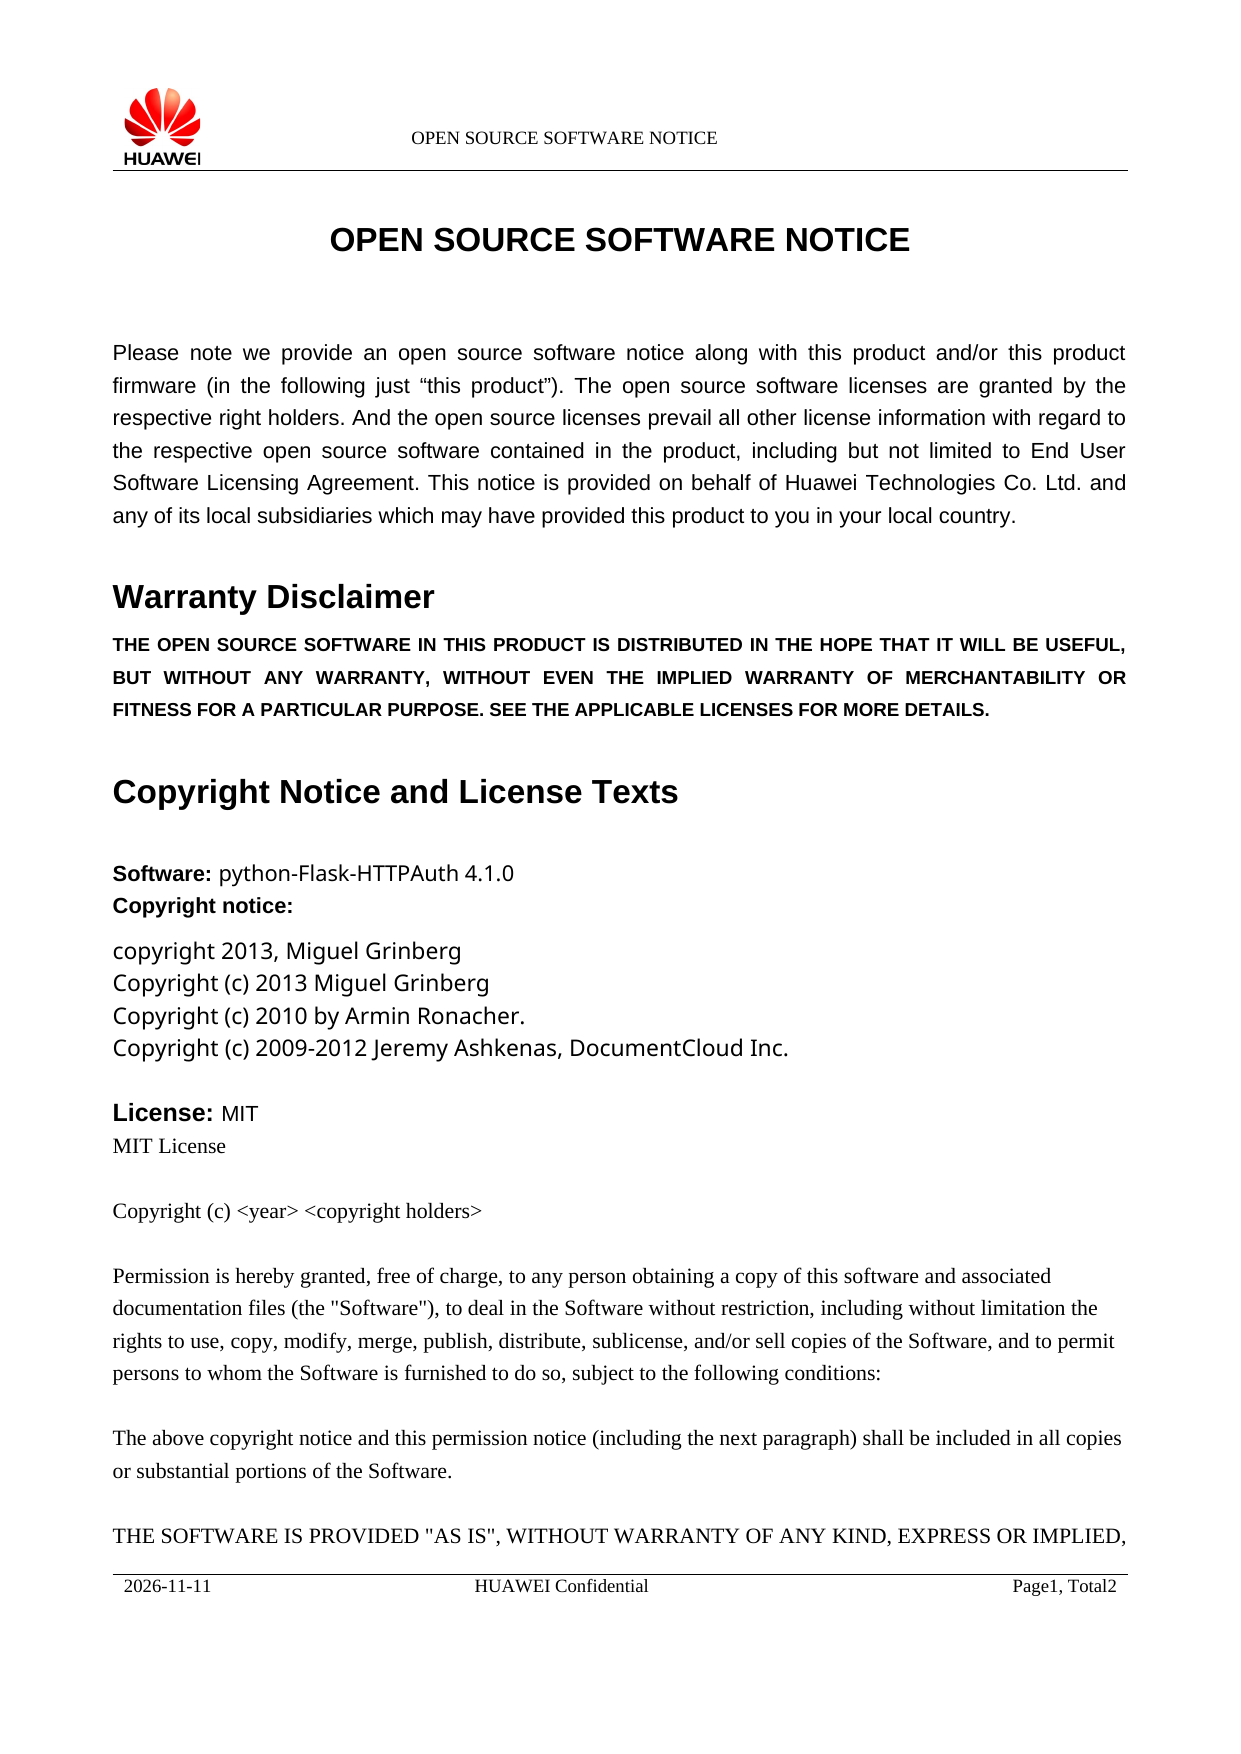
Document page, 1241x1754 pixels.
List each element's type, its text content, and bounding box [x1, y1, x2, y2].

text The open source software in this product is distributed in the hope that it will be useful, but WITHOUT ANY WARRANTY, without even the implied warranty of MERCHANTABILITY or FITNESS FOR A PARTICULAR PURPOSE. See the applicable licenses for more details. [112, 629, 1128, 726]
text Please note we provide an open source software notice along with this product and/or this product firmware (in the following just “this product”). The open source software licenses are granted by the respective right holders. And the open source licenses prevail all other license information with regard to the respective open source software contained in the product, including but not limited to End User Software Licensing Agreement. This notice is provided on behalf of Huawei Technologies Co. Ltd. and any of its local subsidiaries which may have provided this product to you in your local country. [112, 336, 1128, 531]
text OPEN SOURCE SOFTWARE NOTICE [112, 206, 1128, 271]
text Warranty Disclaimer [112, 564, 1128, 629]
text License: MIT [112, 1096, 1128, 1129]
picture [124, 88, 201, 165]
text Copyright Notice and License Texts [112, 759, 1128, 824]
text copyright 2013, Miguel Grinberg Copyright (c) 2013 Miguel Grinberg Copyright (c) 2010 by Armin Ronacher. Copyright (c) 2009-2012 Jeremy Ashkenas, DocumentCloud Inc. [112, 934, 1128, 1096]
text Copyright notice: [112, 889, 1128, 921]
title Software: python-Flask-HTTPAuth 4.1.0 [112, 856, 1128, 889]
